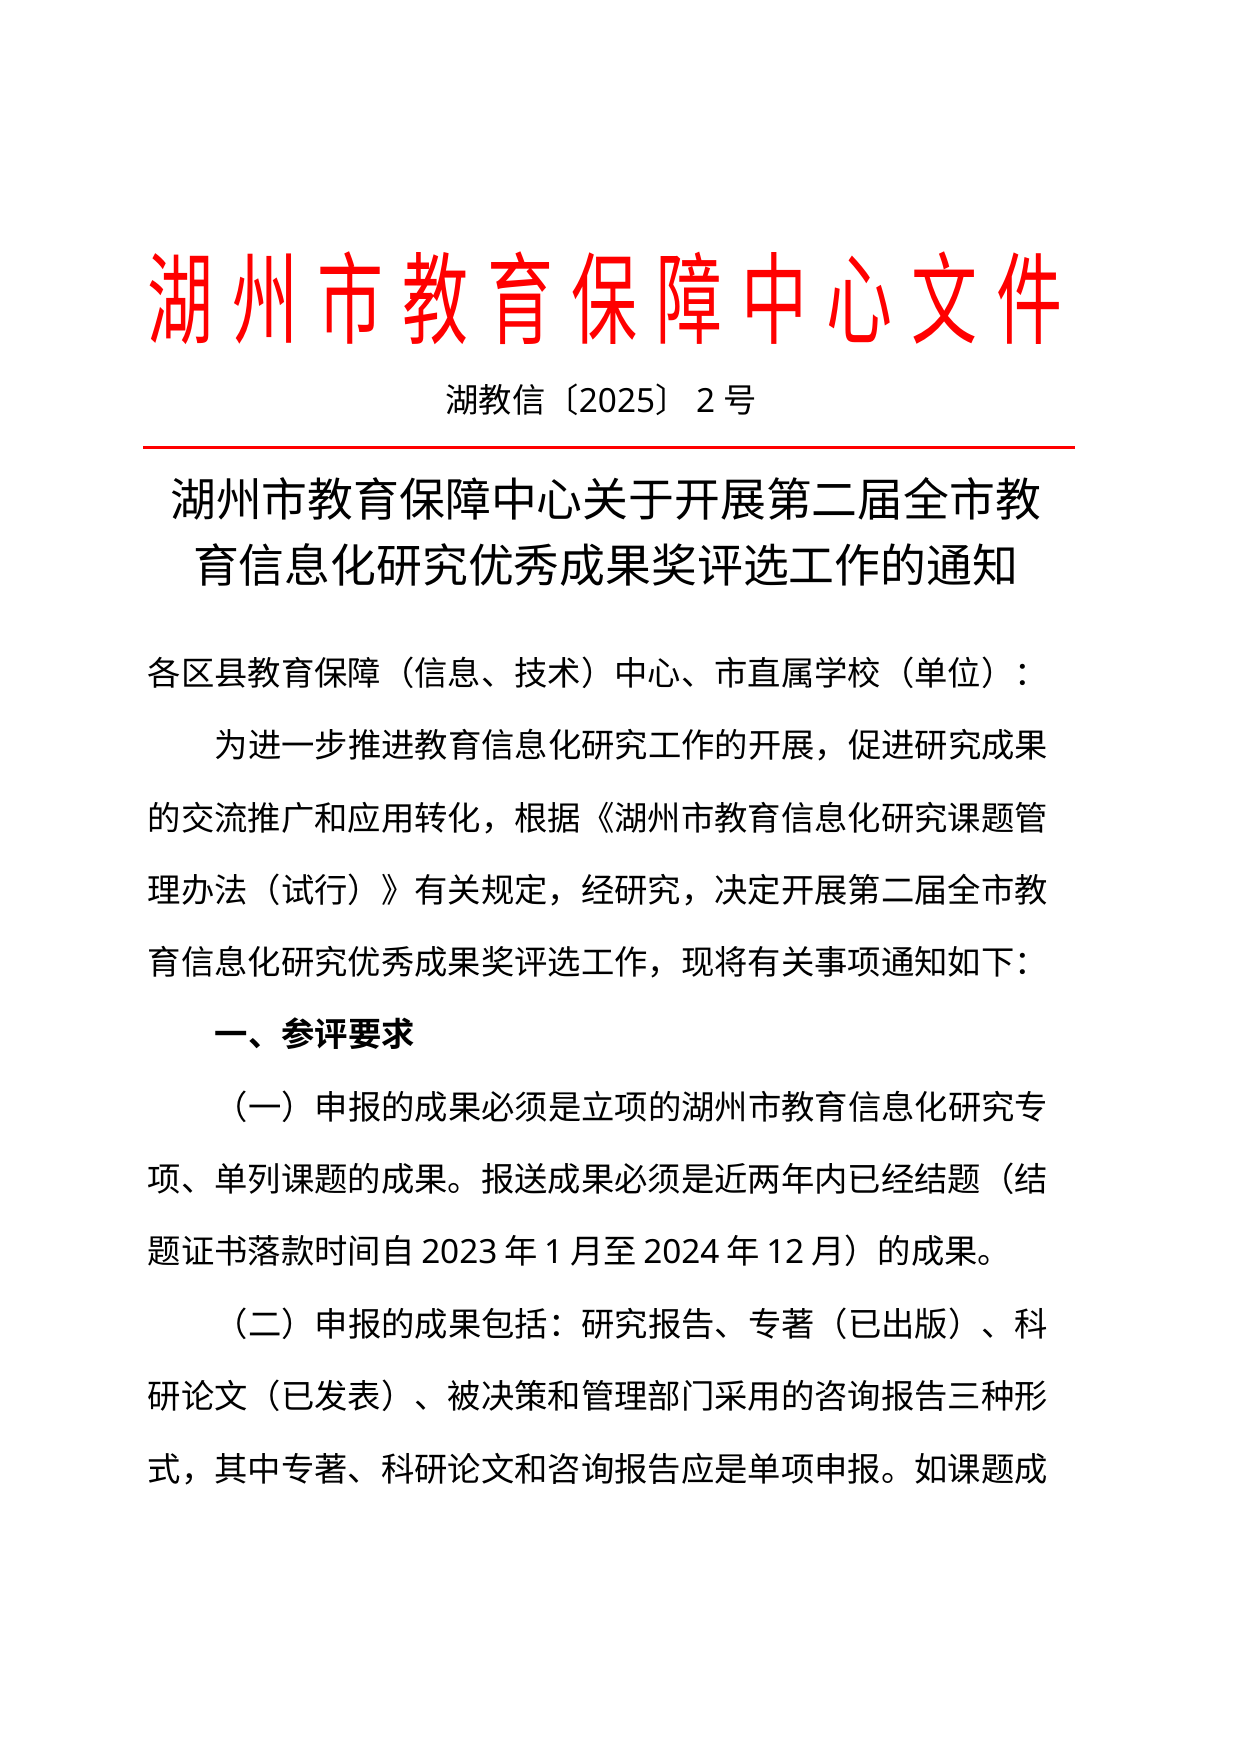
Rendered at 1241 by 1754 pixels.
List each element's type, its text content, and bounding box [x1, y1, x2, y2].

text 湖州市教育保障中心文件 [148, 221, 1063, 366]
text （一）申报的成果必须是立项的湖州市教育信息化研究专项、单列课题的成果。报送成果必须是近两年内已经结题（结题证书落款时间自2023年1月至2024年12月）的成果。 [148, 1081, 1063, 1273]
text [148, 1298, 1063, 1491]
text 湖教信〔2025〕 2 号 [148, 366, 1054, 431]
text 湖州市教育保障中心关于开展第二届全市教育信息化研究优秀成果奖评选工作的通知 [148, 463, 1063, 596]
text 各区县教育保障（信息、技术）中心、市直属学校（单位）： [148, 647, 1063, 695]
text 一、参评要求 [148, 1008, 1063, 1056]
text 为进一步推进教育信息化研究工作的开展，促进研究成果的交流推广和应用转化，根据《湖州市教育信息化研究课题管理办法（试行）》有关规定，经研究，决定开展第二届全市教育信息化研究优秀成果奖评选工作，现将有关事项通知如下： [148, 719, 1063, 984]
